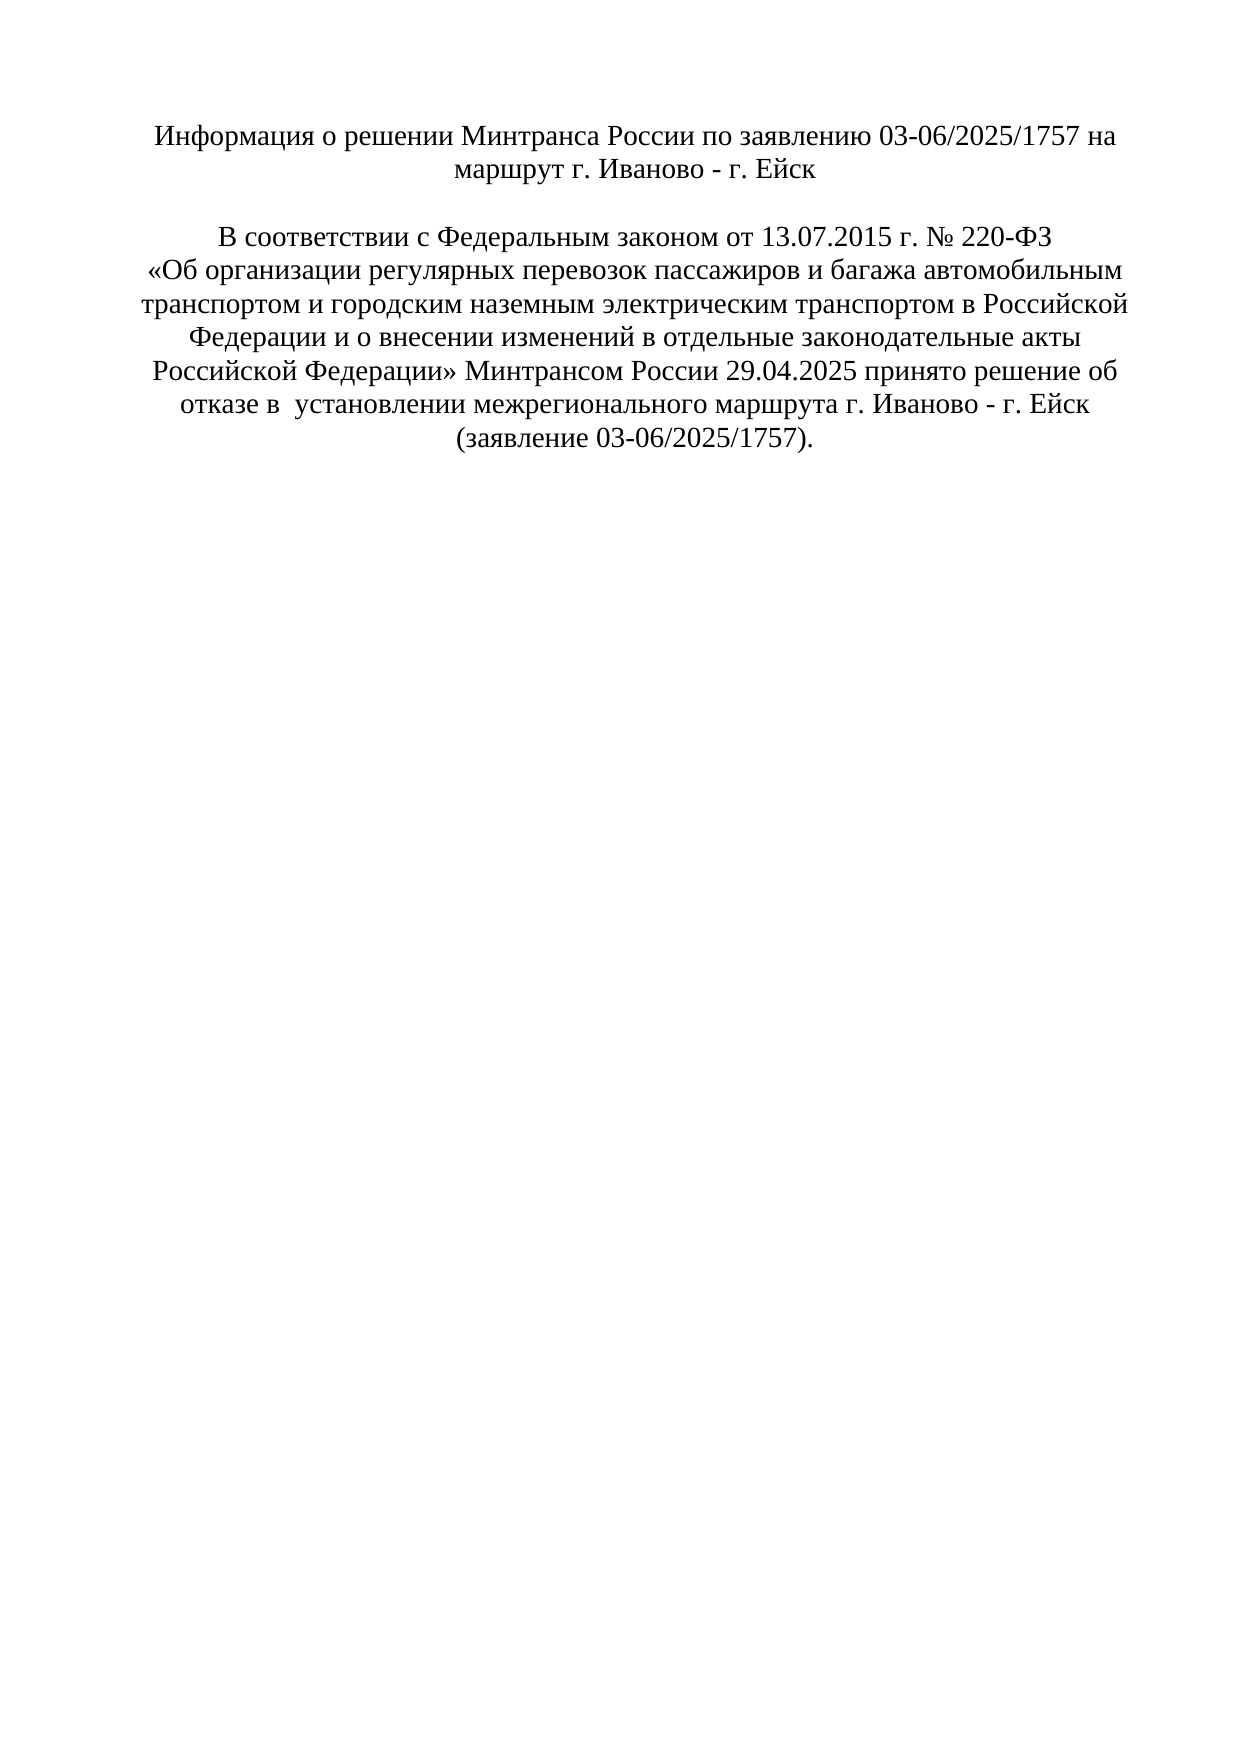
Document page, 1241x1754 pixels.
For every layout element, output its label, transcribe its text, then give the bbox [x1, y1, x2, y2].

text Информация о решении Минтранса России по заявлению 03-06/2025/1757 на маршрут г. Иваново - г. Ейск [118, 118, 1152, 185]
text В соответствии с Федеральным законом от 13.07.2015 г. № 220-ФЗ «Об организации регулярных перевозок пассажиров и багажа автомобильным транспортом и городским наземным электрическим транспортом в Российской Федерации и о внесении изменений в отдельные законодательные акты Российской Федерации» Минтрансом России 29.04.2025 принято решение об отказе в установлении межрегионального маршрута г. Иваново - г. Ейск (заявление 03-06/2025/1757). [118, 219, 1152, 453]
